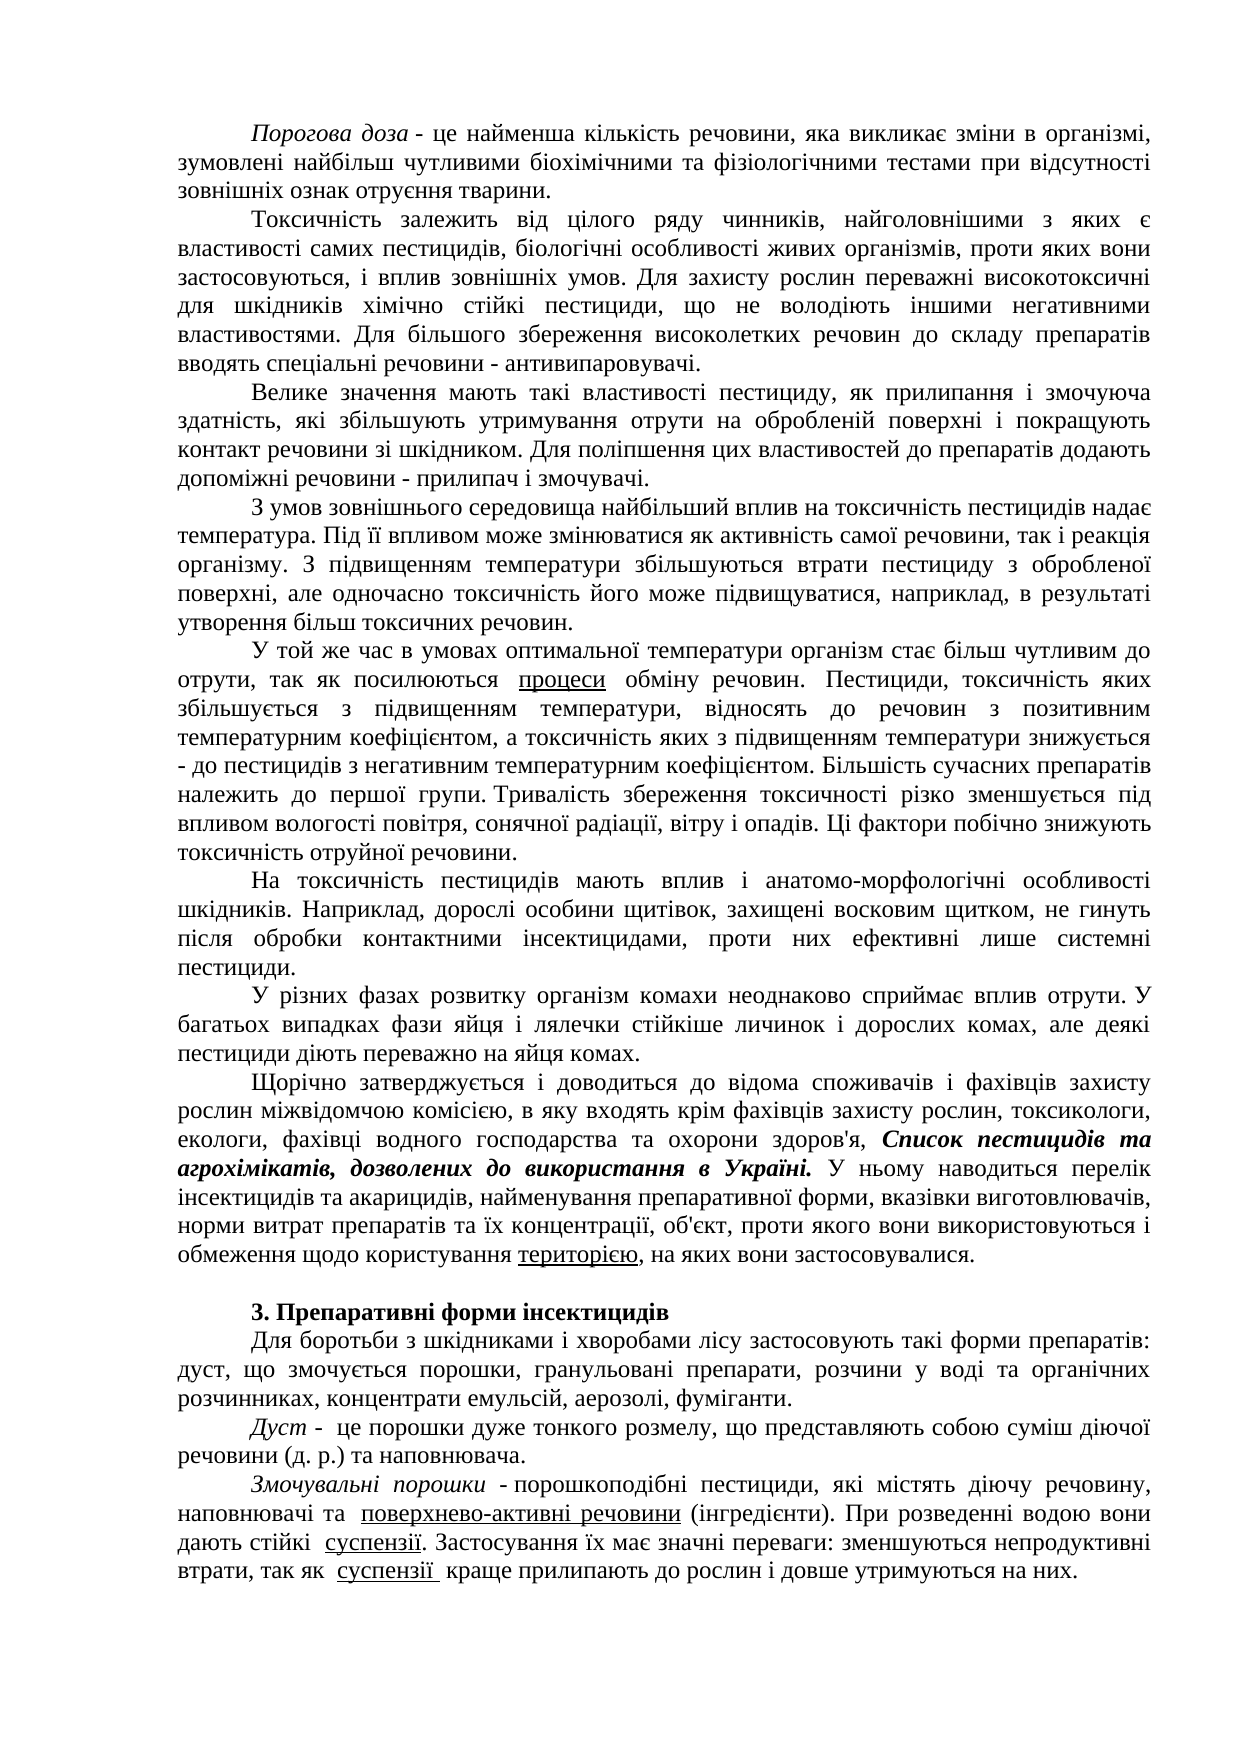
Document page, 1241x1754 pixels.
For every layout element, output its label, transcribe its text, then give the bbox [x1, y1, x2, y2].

text 3. Препаративні форми інсектицидів [177, 1297, 1152, 1326]
text На токсичність пестицидів мають вплив і анатомо-морфологічні особливості шкідників. Наприклад, дорослі особини щитівок, захищені восковим щитком, не гинуть після обробки контактними інсектицидами, проти них ефективні лише системні пестициди. [177, 866, 1152, 981]
text Велике значення мають такі властивості пестициду, як прилипання і змочуюча здатність, які збільшують утримування отрути на обробленій поверхні і покращують контакт речовини зі шкідником. Для поліпшення цих властивостей до препаратів додають допоміжні речовини - прилипач і змочувачі. [177, 377, 1152, 492]
text Щорічно затверджується і доводиться до відома споживачів і фахівців захисту рослин міжвідомчою комісією, в яку входять крім фахівців захисту рослин, токсикологи, екологи, фахівці водного господарства та охорони здоров'я, Список пестицидів та агрохімікатів, дозволених до використання в Україні. У ньому наводиться перелік інсектицидів та акарицидів, найменування препаративної форми, вказівки виготовлювачів, норми витрат препаратів та їх концентрації, об'єкт, проти якого вони використовуються і обмеження щодо користування територією, на яких вони застосовувалися. [177, 1067, 1152, 1268]
text Для боротьби з шкідниками і хворобами лісу застосовують такі форми препаратів: дуст, що змочується порошки, гранульовані препарати, розчини у воді та органічних розчинниках, концентрати емульсій, аерозолі, фуміганти. [177, 1326, 1152, 1412]
text Порогова доза - це найменша кількість речовини, яка викликає зміни в організмі, зумовлені найбільш чутливими біохімічними та фізіологічними тестами при відсутності зовнішніх ознак отруєння тварини. [177, 118, 1152, 204]
text Змочувальні порошки - порошкоподібні пестициди, які містять діючу речовину, наповнювачі та поверхнево-активні речовини (інгредієнти). При розведенні водою вони дають стійкі суспензії. Застосування їх має значні переваги: зменшуються непродуктивні втрати, так як суспензії краще прилипають до рослин і довше утримуються на них. [177, 1469, 1152, 1584]
text Токсичність залежить від цілого ряду чинників, найголовнішими з яких є властивості самих пестицидів, біологічні особливості живих організмів, проти яких вони застосовуються, і вплив зовнішніх умов. Для захисту рослин переважні високотоксичні для шкідників хімічно стійкі пестициди, що не володіють іншими негативними властивостями. Для більшого збереження високолетких речовин до складу препаратів вводять спеціальні речовини - антивипаровувачі. [177, 204, 1152, 377]
text Дуст - це порошки дуже тонкого розмелу, що представляють собою суміш діючої речовини (д. р.) та наповнювача. [177, 1412, 1152, 1469]
text У різних фазах розвитку організм комахи неоднаково сприймає вплив отрути. У багатьох випадках фази яйця і лялечки стійкіше личинок і дорослих комах, але деякі пестициди діють переважно на яйця комах. [177, 981, 1152, 1067]
text У той же час в умовах оптимальної температури організм стає більш чутливим до отрути, так як посилюються процеси обміну речовин. Пестициди, токсичність яких збільшується з підвищенням температури, відносять до речовин з позитивним температурним коефіцієнтом, а токсичність яких з підвищенням температури знижується - до пестицидів з негативним температурним коефіцієнтом. Більшість сучасних препаратів належить до першої групи. Тривалість збереження токсичності різко зменшується під впливом вологості повітря, сонячної радіації, вітру і опадів. Ці фактори побічно знижують токсичність отруйної речовини. [177, 636, 1152, 866]
text З умов зовнішнього середовища найбільший вплив на токсичність пестицидів надає температура. Під її впливом може змінюватися як активність самої речовини, так і реакція організму. З підвищенням температури збільшуються втрати пестициду з обробленої поверхні, але одночасно токсичність його може підвищуватися, наприклад, в результаті утворення більш токсичних речовин. [177, 492, 1152, 636]
